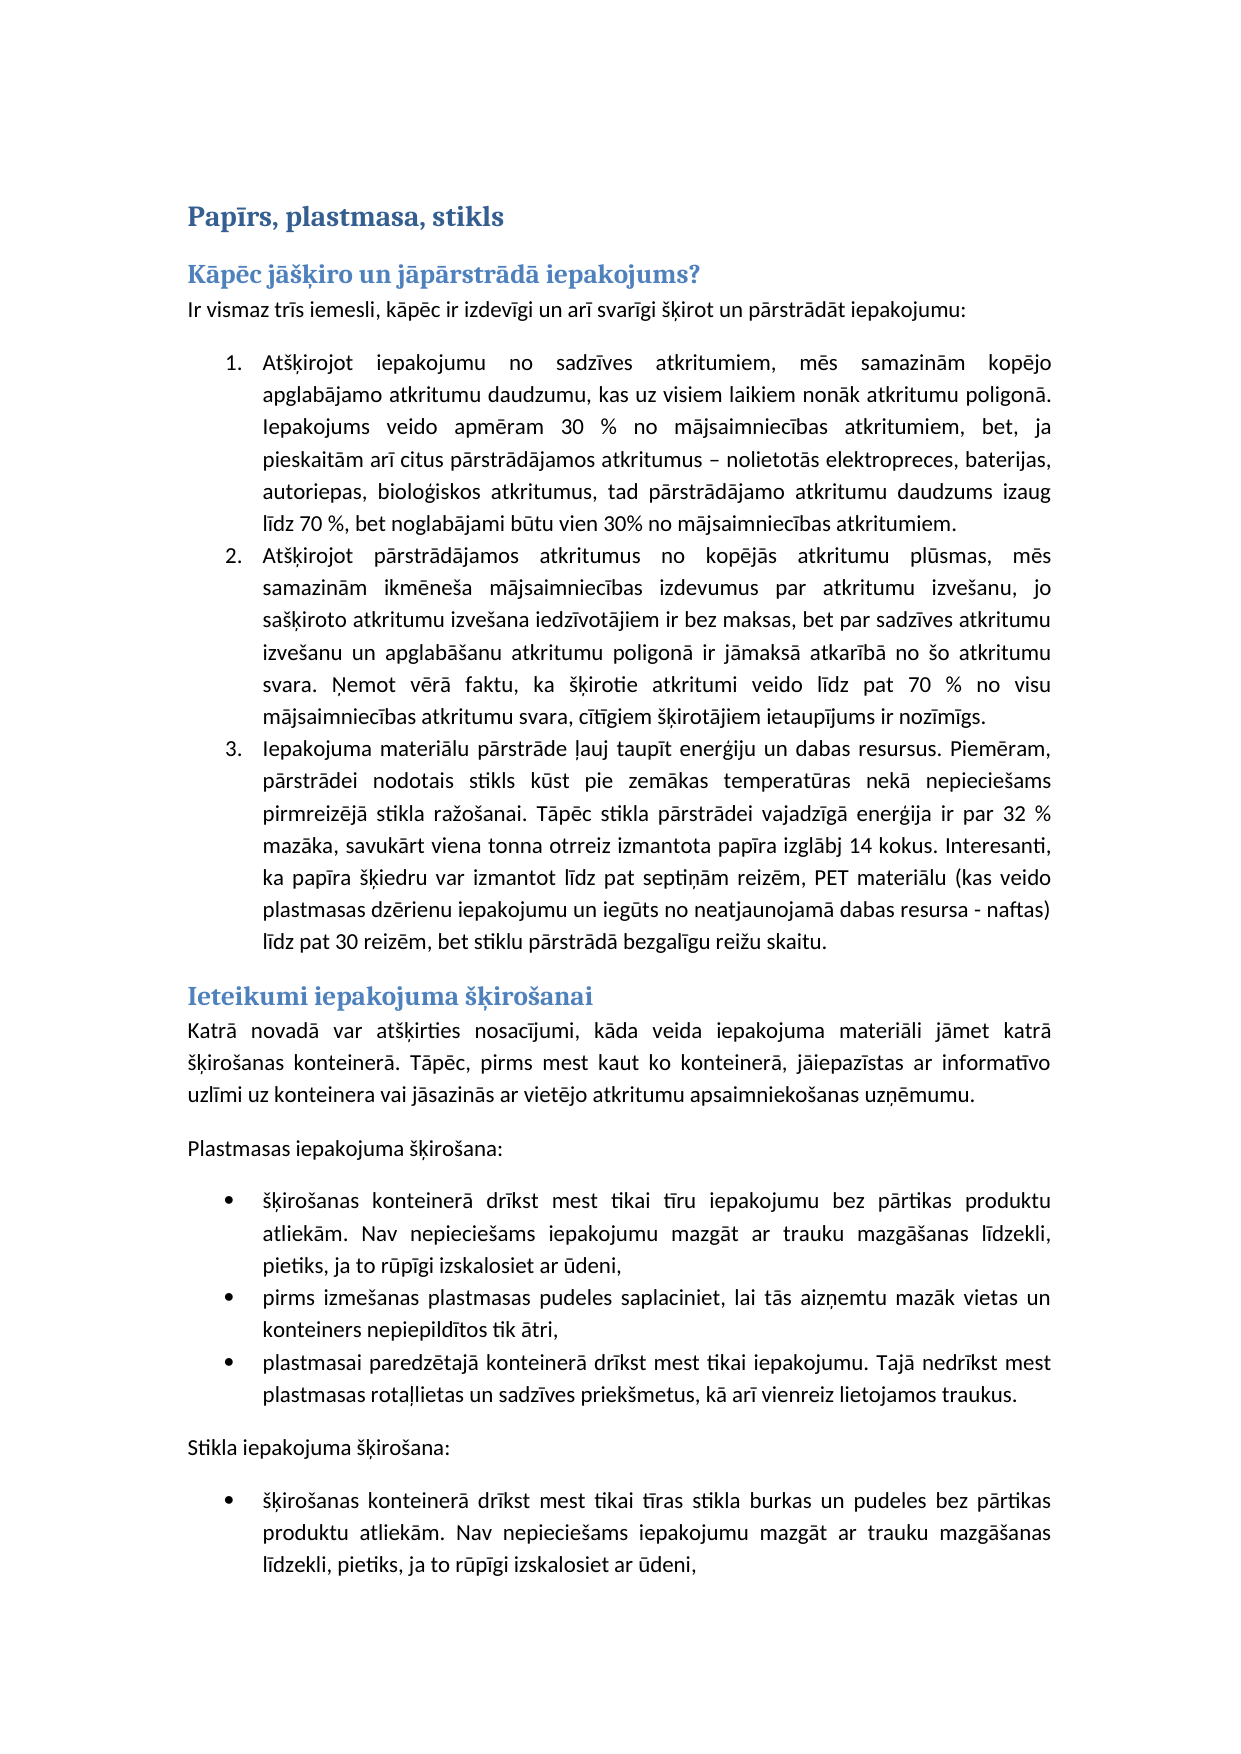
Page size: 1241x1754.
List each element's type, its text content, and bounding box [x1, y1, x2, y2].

list Atšķirojot iepakojumu no sadzīves atkritumiem, mēs samazinām kopējo apglabājamo atkritumu daudzumu, kas uz visiem laikiem nonāk atkritumu poligonā. Iepakojums veido apmēram 30 % no mājsaimniecības atkritumiem, bet, ja pieskaitām arī citus pārstrādājamos atkritumus – nolietotās elektropreces, baterijas, autoriepas, bioloģiskos atkritumus, tad pārstrādājamo atkritumu daudzums izaug līdz 70 %, bet noglabājami būtu vien 30% no mājsaimniecības atkritumiem. [225, 348, 1053, 537]
list plastmasai paredzētajā konteinerā drīkst mest tikai iepakojumu. Tajā nedrīkst mest plastmasas rotaļlietas un sadzīves priekšmetus, kā arī vienreiz lietojamos traukus. [225, 1348, 1053, 1408]
subtitle Ieteikumi iepakojuma šķirošanai [187, 981, 1053, 1012]
text Plastmasas iepakojuma šķirošana: [187, 1134, 1053, 1162]
text Ir vismaz trīs iemesli, kāpēc ir izdevīgi un arī svarīgi šķirot un pārstrādāt iepakojumu: [187, 295, 1053, 323]
text Stikla iepakojuma šķirošana: [187, 1433, 1053, 1461]
text Katrā novadā var atšķirties nosacījumi, kāda veida iepakojuma materiāli jāmet katrā šķirošanas konteinerā. Tāpēc, pirms mest kaut ko konteinerā, jāiepazīstas ar informatīvo uzlīmi uz konteinera vai jāsazinās ar vietējo atkritumu apsaimniekošanas uzņēmumu. [187, 1016, 1053, 1109]
subtitle Papīrs, plastmasa, stikls [187, 200, 1053, 233]
list šķirošanas konteinerā drīkst mest tikai tīras stikla burkas un pudeles bez pārtikas produktu atliekām. Nav nepieciešams iepakojumu mazgāt ar trauku mazgāšanas līdzekli, pietiks, ja to rūpīgi izskalosiet ar ūdeni, [225, 1486, 1053, 1578]
subtitle Kāpēc jāšķiro un jāpārstrādā iepakojums? [187, 259, 1053, 291]
list Iepakojuma materiālu pārstrāde ļauj taupīt enerģiju un dabas resursus. Piemēram, pārstrādei nodotais stikls kūst pie zemākas temperatūras nekā nepieciešams pirmreizējā stikla ražošanai. Tāpēc stikla pārstrādei vajadzīgā enerģija ir par 32 % mazāka, savukārt viena tonna otrreiz izmantota papīra izglābj 14 kokus. Interesanti, ka papīra šķiedru var izmantot līdz pat septiņām reizēm, PET materiālu (kas veido plastmasas dzērienu iepakojumu un iegūts no neatjaunojamā dabas resursa - naftas) līdz pat 30 reizēm, bet stiklu pārstrādā bezgalīgu reižu skaitu. [225, 734, 1053, 956]
list pirms izmešanas plastmasas pudeles saplaciniet, lai tās aizņemtu mazāk vietas un konteiners nepiepildītos tik ātri, [225, 1283, 1053, 1343]
list Atšķirojot pārstrādājamos atkritumus no kopējās atkritumu plūsmas, mēs samazinām ikmēneša mājsaimniecības izdevumus par atkritumu izvešanu, jo sašķiroto atkritumu izvešana iedzīvotājiem ir bez maksas, bet par sadzīves atkritumu izvešanu un apglabāšanu atkritumu poligonā ir jāmaksā atkarībā no šo atkritumu svara. Ņemot vērā faktu, ka šķirotie atkritumi veido līdz pat 70 % no visu mājsaimniecības atkritumu svara, cītīgiem šķirotājiem ietaupījums ir nozīmīgs. [225, 541, 1053, 730]
list šķirošanas konteinerā drīkst mest tikai tīru iepakojumu bez pārtikas produktu atliekām. Nav nepieciešams iepakojumu mazgāt ar trauku mazgāšanas līdzekli, pietiks, ja to rūpīgi izskalosiet ar ūdeni, [225, 1187, 1053, 1279]
